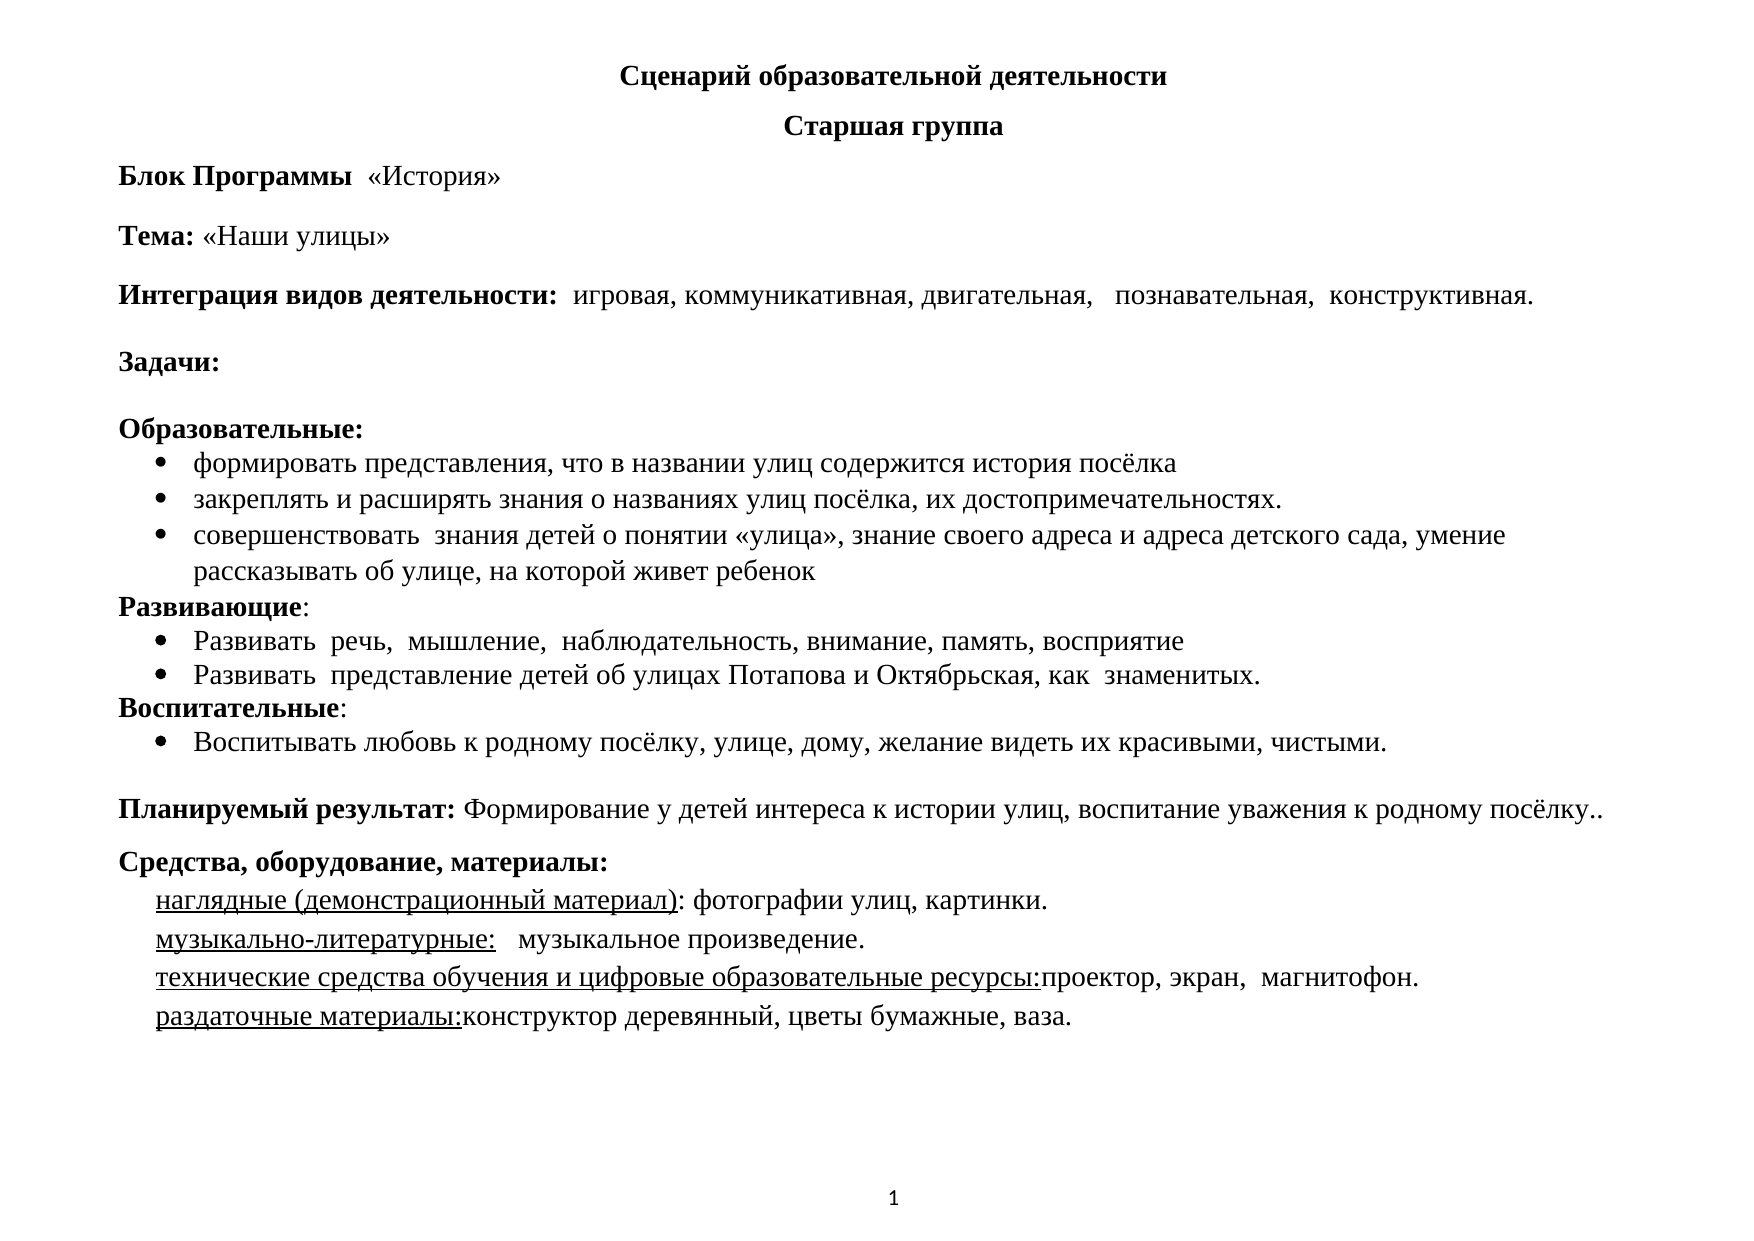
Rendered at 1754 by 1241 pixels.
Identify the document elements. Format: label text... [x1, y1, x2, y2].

text Блок Программы «История» [118, 158, 1668, 192]
text музыкально-литературные: музыкальное произведение. [155, 921, 1668, 954]
text Воспитательные: [118, 690, 1668, 724]
text Сценарий образовательной деятельности [118, 58, 1668, 91]
text технические средства обучения и цифровые образовательные ресурсы:проектор, экран, магнитофон. [155, 959, 1668, 993]
list совершенствовать знания детей о понятии «улица», знание своего адреса и адреса детского сада, умение рассказывать об улице, на которой живет ребенок [156, 517, 1668, 587]
list Развивать представление детей об улицах Потапова и Октябрьская, как знаменитых. [156, 657, 1668, 690]
text Планируемый результат: Формирование у детей интереса к истории улиц, воспитание уважения к родному посёлку.. [118, 791, 1668, 825]
list Развивать речь, мышление, наблюдательность, внимание, память, восприятие [156, 623, 1668, 657]
text Тема: «Наши улицы» [118, 218, 1668, 251]
text Средства, оборудование, материалы: [118, 844, 1668, 877]
text наглядные (демонстрационный материал): фотографии улиц, картинки. [155, 882, 1668, 916]
text Образовательные: [118, 411, 1668, 445]
text Задачи: [118, 344, 1668, 378]
text раздаточные материалы:конструктор деревянный, цветы бумажные, ваза. [155, 998, 1668, 1032]
text Интеграция видов деятельности: игровая, коммуникативная, двигательная, познавательная, конструктивная. [118, 277, 1668, 311]
text Старшая группа [118, 108, 1668, 141]
list Воспитывать любовь к родному посёлку, улице, дому, желание видеть их красивыми, чистыми. [156, 724, 1668, 758]
list формировать представления, что в названии улиц содержится история посёлка [156, 445, 1668, 478]
text Развивающие: [118, 589, 1668, 623]
list закреплять и расширять знания о названиях улиц посёлка, их достопримечательностях. [156, 481, 1668, 514]
